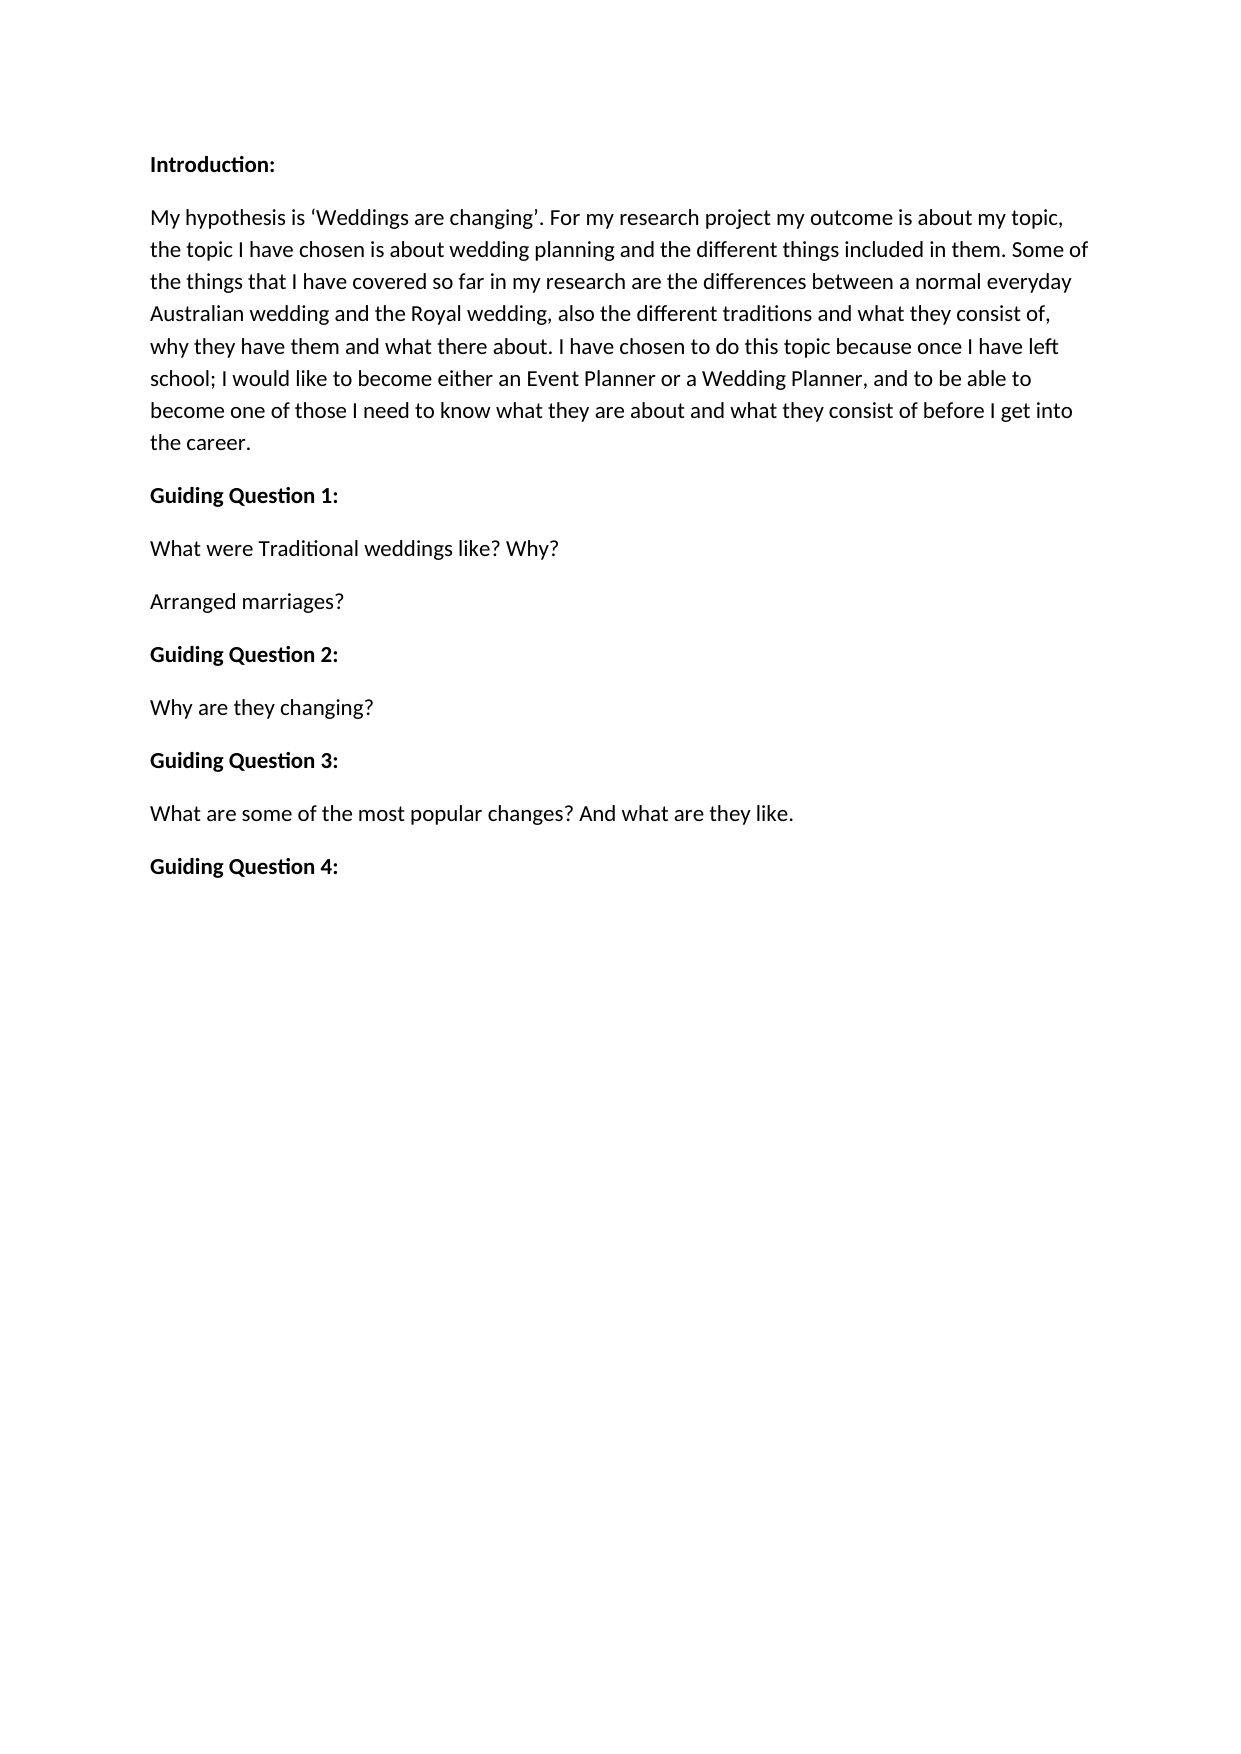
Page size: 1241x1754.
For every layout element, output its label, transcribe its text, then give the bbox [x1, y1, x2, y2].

text Guiding Question 4: [150, 852, 1090, 881]
text Arranged marriages? [150, 587, 1090, 615]
text Guiding Question 2: [150, 640, 1090, 668]
text Why are they changing? [150, 693, 1090, 721]
text Guiding Question 1: [150, 481, 1090, 509]
text What were Traditional weddings like? Why? [150, 534, 1090, 562]
text Introduction: [150, 150, 1090, 178]
text What are some of the most popular changes? And what are they like. [150, 799, 1090, 827]
text My hypothesis is ‘Weddings are changing’. For my research project my outcome is about my topic, the topic I have chosen is about wedding planning and the different things included in them. Some of the things that I have covered so far in my research are the differences between a normal everyday Australian wedding and the Royal wedding, also the different traditions and what they consist of, why they have them and what there about. I have chosen to do this topic because once I have left school; I would like to become either an Event Planner or a Wedding Planner, and to be able to become one of those I need to know what they are about and what they consist of before I get into the career. [150, 203, 1090, 456]
text Guiding Question 3: [150, 746, 1090, 774]
